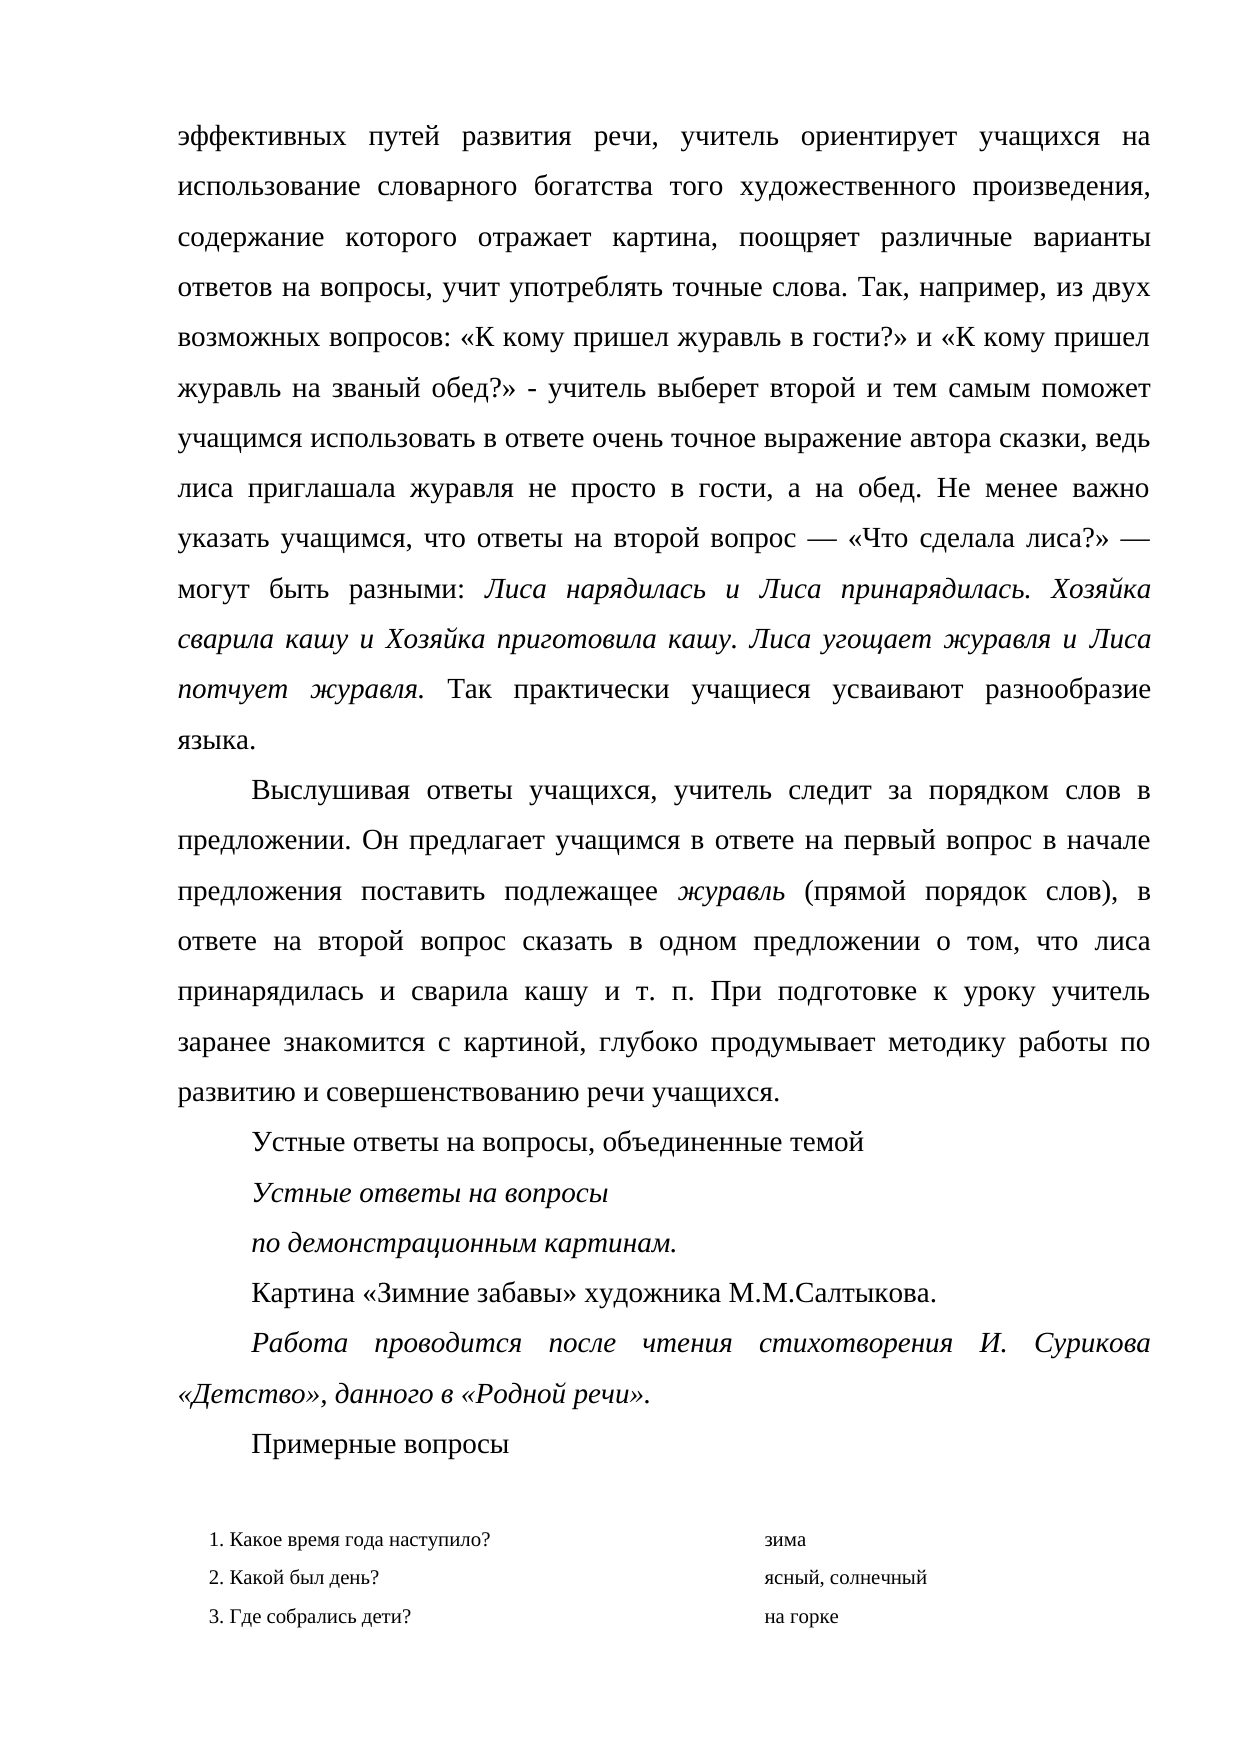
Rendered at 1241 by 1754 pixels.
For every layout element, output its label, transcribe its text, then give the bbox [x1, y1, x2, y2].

table_header зима [753, 1527, 1135, 1565]
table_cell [197, 1604, 753, 1628]
text Работа проводится после чтения стихотворения И. Сурикова «Детство», данного в «Родной речи». [177, 1326, 1152, 1409]
text Выслушивая ответы учащихся, учитель следит за порядком слов в предложении. Он предлагает учащимся в ответе на первый вопрос в начале предложения поставить подлежащее журавль (прямой порядок слов), в ответе на второй вопрос сказать в одном предложении о том, что лиса принарядилась и сварила кашу и т. п. При подготовке к уроку учитель заранее знакомится с картиной, глубоко продумывает методику работы по развитию и совершенствованию речи учащихся. [177, 772, 1152, 1108]
text Устные ответы на вопросы, объединенные темой [177, 1124, 1152, 1158]
text Устные ответы на вопросы [177, 1175, 1152, 1208]
table_cell ясный, солнечный [753, 1565, 1135, 1603]
text по демонстрационным картинам. [177, 1225, 1152, 1258]
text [177, 118, 1152, 755]
table_cell 2. Какой был день? [197, 1565, 753, 1603]
table_cell на горке [753, 1604, 1135, 1628]
text Картина «Зимние забавы» художника М.М.Салтыкова. [177, 1275, 1152, 1309]
table_header 1. Какое время года наступило? [197, 1527, 753, 1565]
subtitle Примерные вопросы [177, 1426, 1152, 1460]
